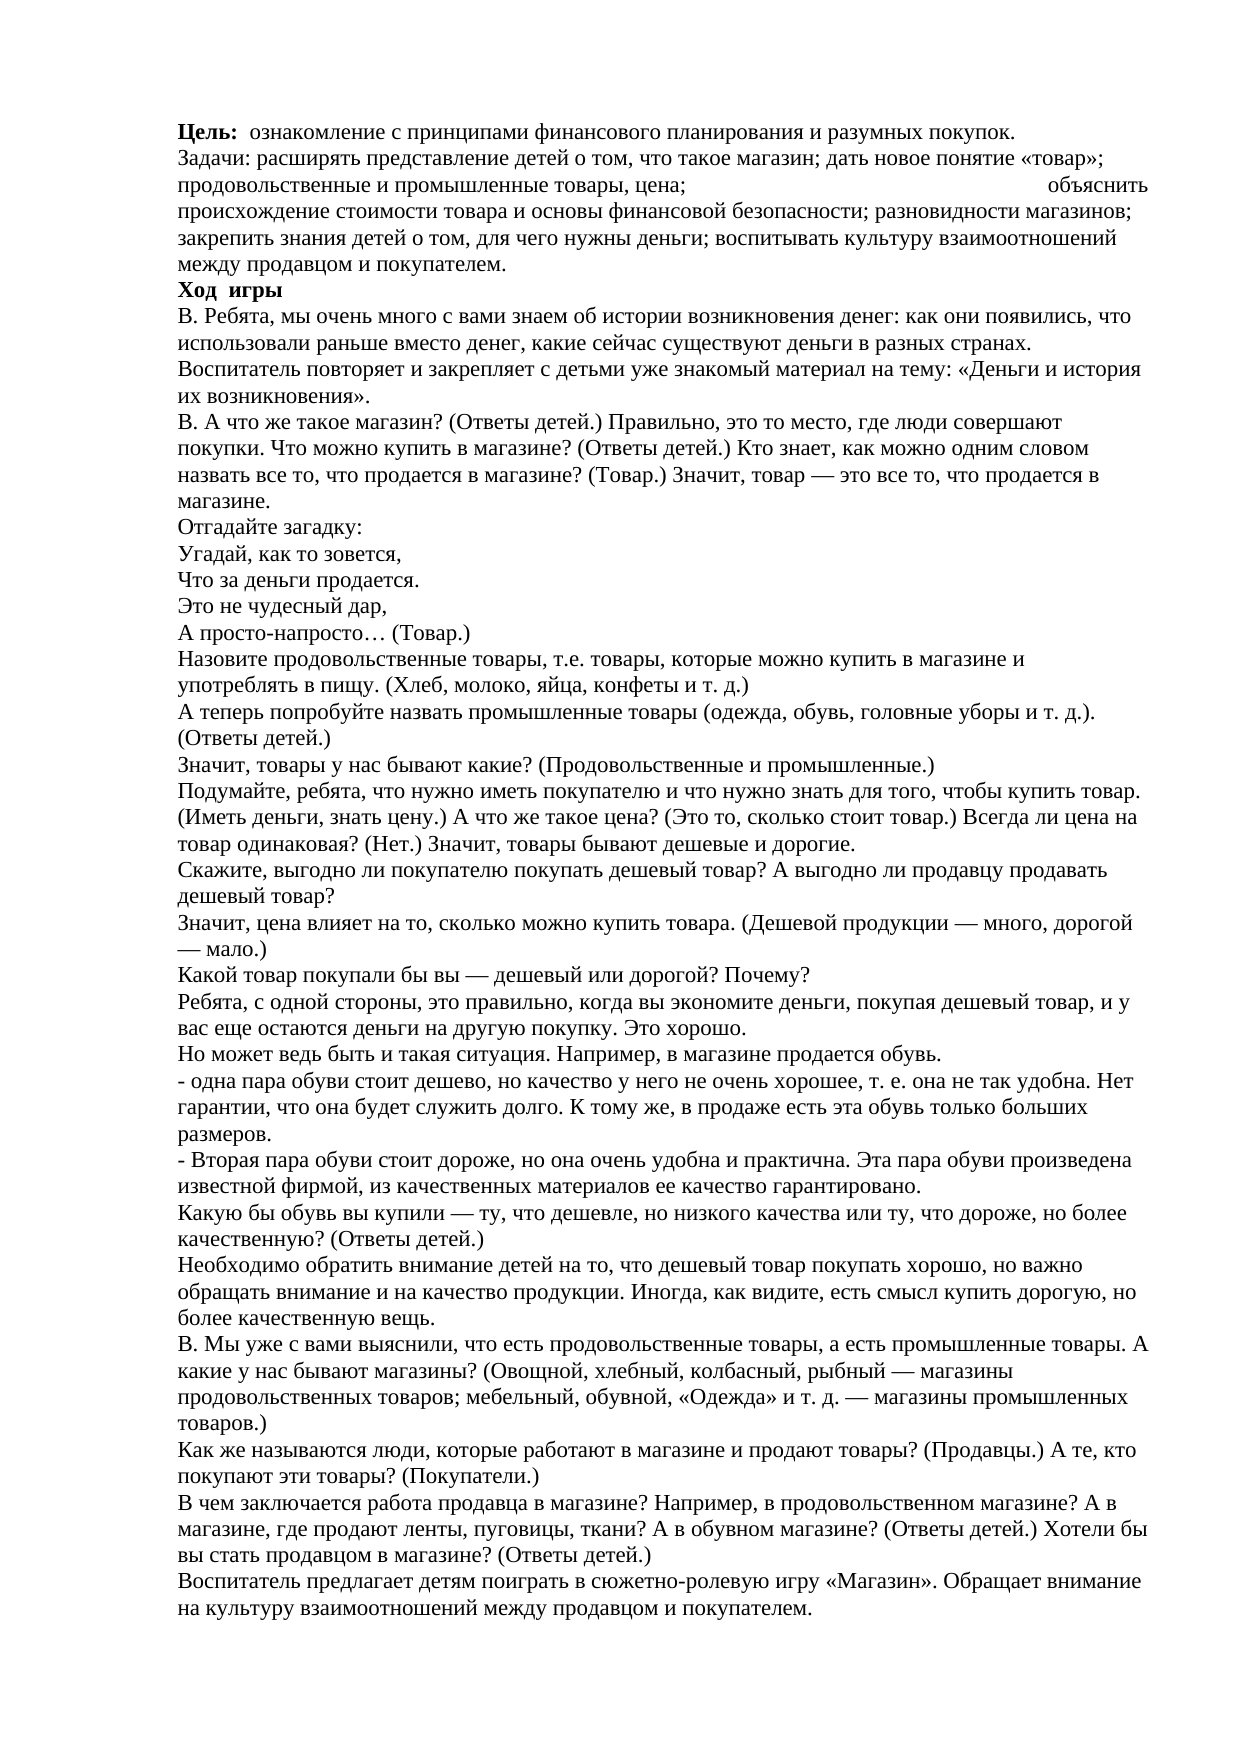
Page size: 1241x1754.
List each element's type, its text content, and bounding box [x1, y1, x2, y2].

text - Вторая пара обуви стоит дороже, но она очень удобна и практична. Эта пара обуви произведена известной фирмой, из качественных материалов ее качество гарантировано. [177, 1146, 1152, 1199]
text Цель: ознакомление с принципами финансового планирования и разумных покупок. [177, 118, 1152, 144]
text Что за деньги продается. [177, 566, 1152, 592]
text Какую бы обувь вы купили — ту, что дешевле, но низкого качества или ту, что дороже, но более качественную? (Ответы детей.) [177, 1199, 1152, 1251]
text Необходимо обратить внимание детей на то, что дешевый товар покупать хорошо, но важно обращать внимание и на качество продукции. Иногда, как видите, есть смысл купить дорогую, но более качественную вещь. [177, 1251, 1152, 1330]
text Но может ведь быть и такая ситуация. Например, в магазине продается обувь. [177, 1041, 1152, 1067]
text Угадай, как то зовется, [177, 540, 1152, 566]
text Подумайте, ребята, что нужно иметь покупателю и что нужно знать для того, чтобы купить товар. (Иметь деньги, знать цену.) А что же такое цена? (Это то, сколько стоит товар.) Всегда ли цена на товар одинаковая? (Нет.) Значит, товары бывают дешевые и дорогие. [177, 777, 1152, 856]
text Как же называются люди, которые работают в магазине и продают товары? (Продавцы.) А те, кто покупают эти товары? (Покупатели.) [177, 1436, 1152, 1488]
text А просто-напросто… (Товар.) [177, 619, 1152, 645]
text Скажите, выгодно ли покупателю покупать дешевый товар? А выгодно ли продавцу продавать дешевый товар? [177, 856, 1152, 909]
text Ход игры [177, 276, 1152, 303]
text Это не чудесный дар, [177, 592, 1152, 619]
text Задачи: расширять представление детей о том, что такое магазин; дать новое понятие «товар»; продовольственные и промышленные товары, цена; объяснить происхождение стоимости товара и основы финансовой безопасности; разновидности магазинов; закрепить знания детей о том, для чего нужны деньги; воспитывать культуру взаимоотношений между продавцом и покупателем. [177, 144, 1152, 276]
text В чем заключается работа продавца в магазине? Например, в продовольственном магазине? А в магазине, где продают ленты, пуговицы, ткани? А в обувном магазине? (Ответы детей.) Хотели бы вы стать продавцом в магазине? (Ответы детей.) [177, 1488, 1152, 1568]
text - одна пара обуви стоит дешево, но качество у него не очень хорошее, т. е. она не так удобна. Нет гарантии, что она будет служить долго. К тому же, в продаже есть эта обувь только больших размеров. [177, 1067, 1152, 1146]
text А теперь попробуйте назвать промышленные товары (одежда, обувь, головные уборы и т. д.). (Ответы детей.) [177, 698, 1152, 751]
text Значит, цена влияет на то, сколько можно купить товара. (Дешевой продукции — много, дорогой — мало.) [177, 909, 1152, 961]
text Воспитатель предлагает детям поиграть в сюжетно-ролевую игру «Магазин». Обращает внимание на культуру взаимоотношений между продавцом и покупателем. [177, 1568, 1152, 1620]
text Ребята, с одной стороны, это правильно, когда вы экономите деньги, покупая дешевый товар, и у вас еще остаются деньги на другую покупку. Это хорошо. [177, 988, 1152, 1041]
text В. А что же такое магазин? (Ответы детей.) Правильно, это то место, где люди совершают покупки. Что можно купить в магазине? (Ответы детей.) Кто знает, как можно одним словом назвать все то, что продается в магазине? (Товар.) Значит, товар — это все то, что продается в магазине. [177, 408, 1152, 513]
text Отгадайте загадку: [177, 513, 1152, 540]
text Значит, товары у нас бывают какие? (Продовольственные и промышленные.) [177, 751, 1152, 777]
text Какой товар покупали бы вы — дешевый или дорогой? Почему? [177, 961, 1152, 988]
text Воспитатель повторяет и закрепляет с детьми уже знакомый материал на тему: «Деньги и история их возникновения». [177, 355, 1152, 408]
text Назовите продовольственные товары, т.е. товары, которые можно купить в магазине и употреблять в пищу. (Хлеб, молоко, яйца, конфеты и т. д.) [177, 645, 1152, 698]
text В. Ребята, мы очень много с вами знаем об истории возникновения денег: как они появились, что использовали раньше вместо денег, какие сейчас существуют деньги в разных странах. [177, 303, 1152, 355]
text В. Мы уже с вами выяснили, что есть продовольственные товары, а есть промышленные товары. А какие у нас бывают магазины? (Овощной, хлебный, колбасный, рыбный — магазины продовольственных товаров; мебельный, обувной, «Одежда» и т. д. — магазины промышленных товаров.) [177, 1330, 1152, 1436]
